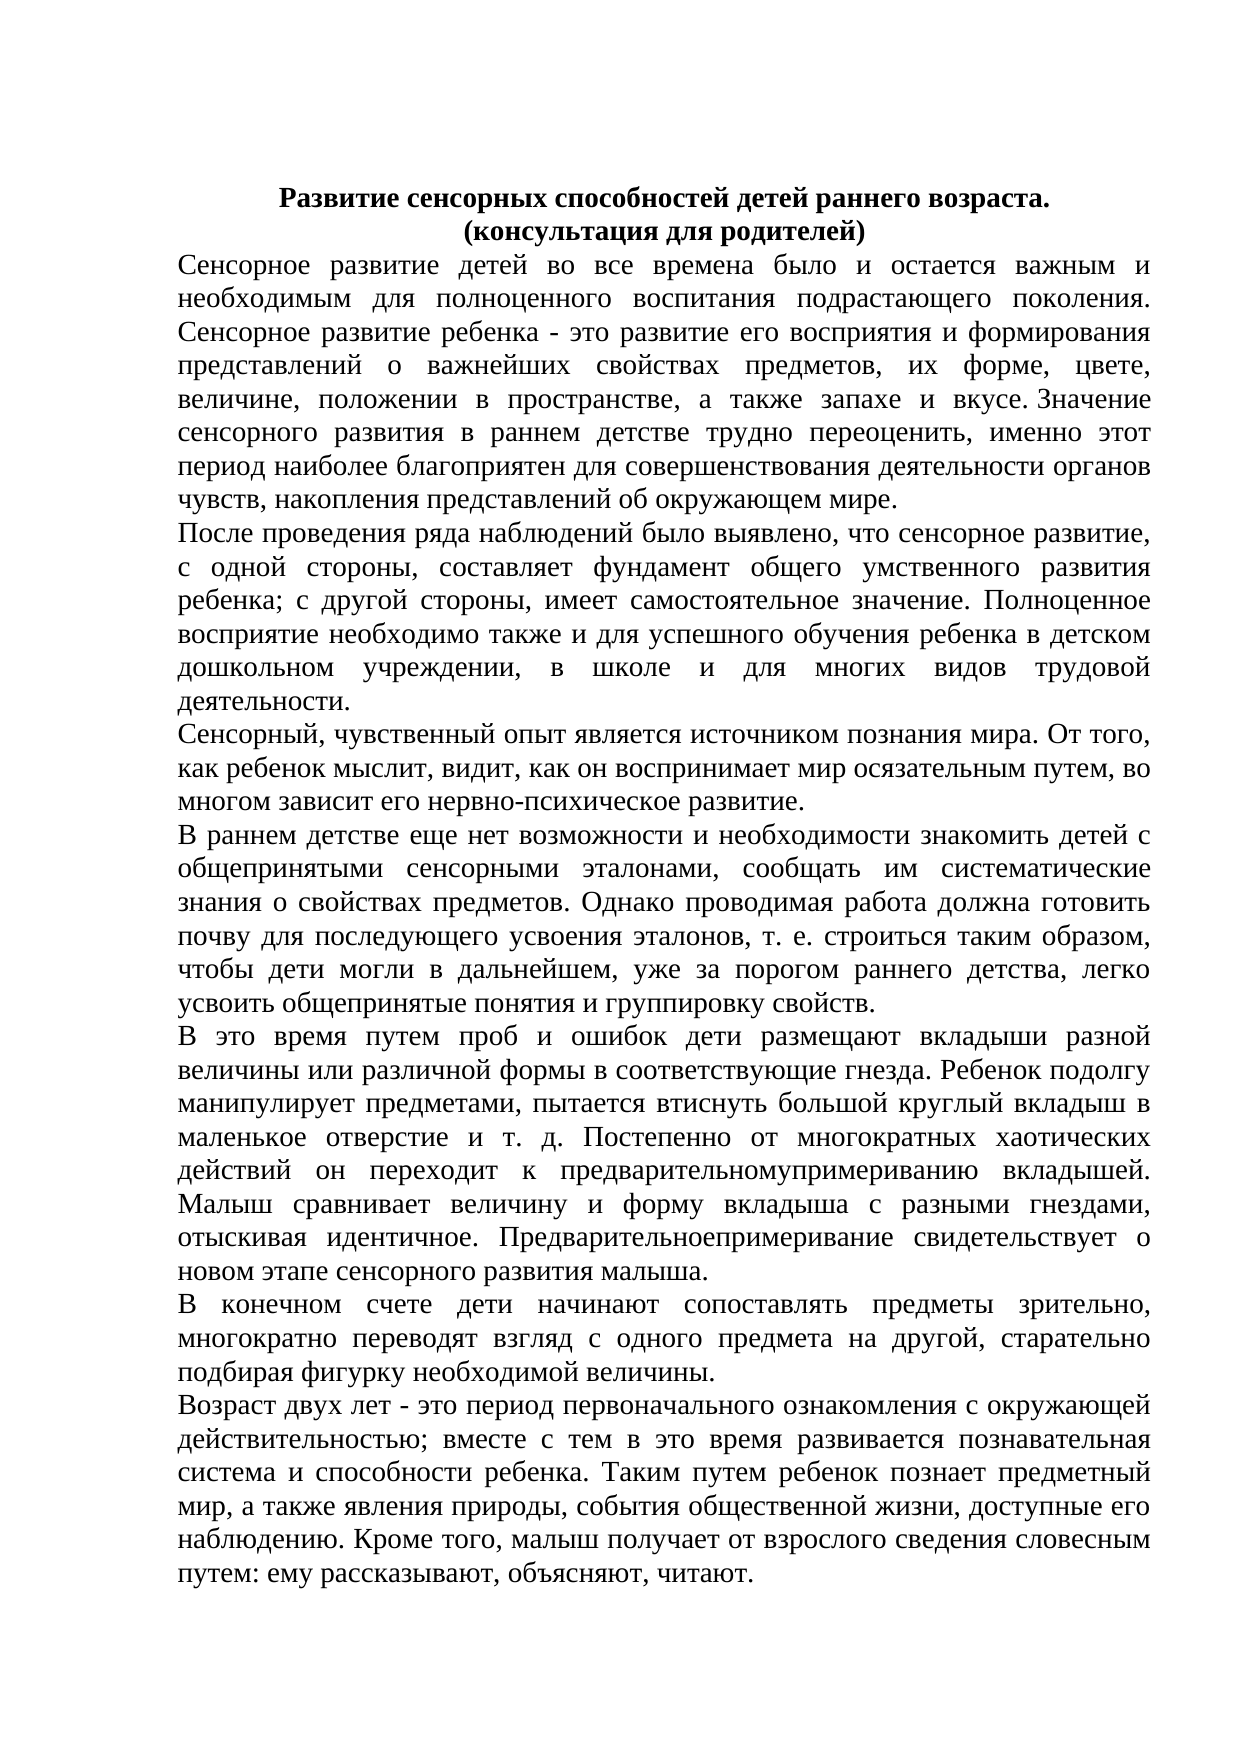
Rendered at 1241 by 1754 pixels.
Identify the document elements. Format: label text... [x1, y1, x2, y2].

text Сенсорный, чувственный опыт является источником познания мира. От того, как ребенок мыслит, видит, как он воспринимает мир осязательным путем, во многом зависит его нервно-психическое развитие. [177, 716, 1152, 817]
text В конечном счете дети начинают сопоставлять предметы зрительно, многократно переводят взгляд с одного предмета на другой, старательно подбирая фигурку необходимой величины. [177, 1287, 1152, 1387]
text В это время путем проб и ошибок дети размещают вкладыши разной величины или различной формы в соответствующие гнезда. Ребенок подолгу манипулирует предметами, пытается втиснуть большой круглый вкладыш в маленькое отверстие и т. д. Постепенно от многократных хаотических действий он переходит к предварительномупримериванию вкладышей. Малыш сравнивает величину и форму вкладыша с разными гнездами, отыскивая идентичное. Предварительноепримеривание свидетельствует о новом этапе сенсорного развития малыша. [177, 1018, 1152, 1287]
text После проведения ряда наблюдений было выявлено, что сенсорное развитие, с одной стороны, составляет фундамент общего умственного развития ребенка; с другой стороны, имеет самостоятельное значение. Полноценное восприятие необходимо также и для успешного обучения ребенка в детском дошкольном учреждении, в школе и для многих видов трудовой деятельности. [177, 515, 1152, 716]
text Развитие сенсорных способностей детей раннего возраста. [177, 180, 1152, 213]
text (консультация для родителей) [177, 213, 1152, 247]
text В раннем детстве еще нет возможности и необходимости знакомить детей с общепринятыми сенсорными эталонами, сообщать им систематические знания о свойствах предметов. Однако проводимая работа должна готовить почву для последующего усвоения эталонов, т. е. строиться таким образом, чтобы дети могли в дальнейшем, уже за порогом раннего детства, легко усвоить общепринятые понятия и группировку свойств. [177, 817, 1152, 1018]
text Сенсорное развитие детей во все времена было и остается важным и необходимым для полноценного воспитания подрастающего поколения. Сенсорное развитие ребенка - это развитие его восприятия и формирования представлений о важнейших свойствах предметов, их форме, цвете, величине, положении в пространстве, а также запахе и вкусе. Значение сенсорного развития в раннем детстве трудно переоценить, именно этот период наиболее благоприятен для совершенствования деятельности органов чувств, накопления представлений об окружающем мире. [177, 247, 1152, 515]
text Возраст двух лет - это период первоначального ознакомления с окружающей действительностью; вместе с тем в это время развивается познавательная система и способности ребенка. Таким путем ребенок познает предметный мир, а также явления природы, события общественной жизни, доступные его наблюдению. Кроме того, малыш получает от взрослого сведения словесным путем: ему рассказывают, объясняют, читают. [177, 1387, 1152, 1588]
